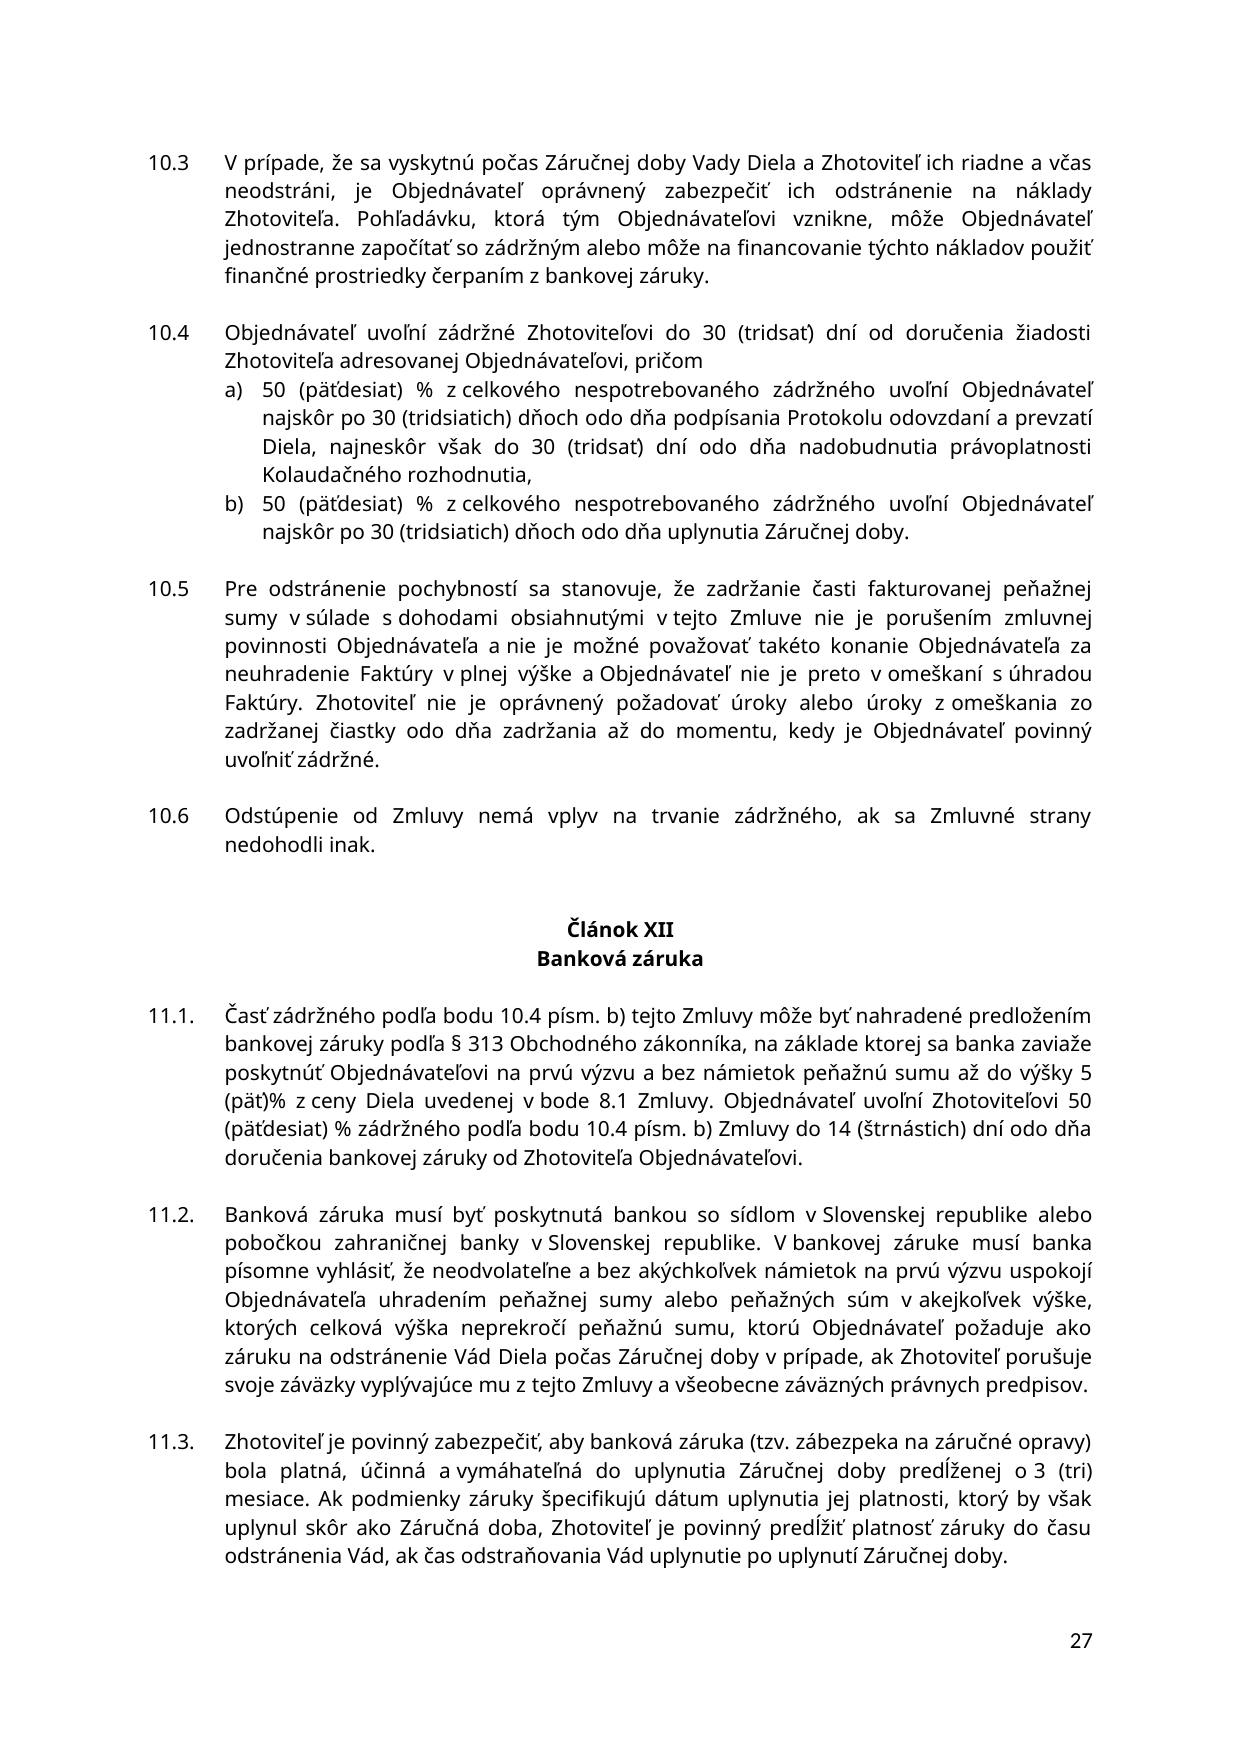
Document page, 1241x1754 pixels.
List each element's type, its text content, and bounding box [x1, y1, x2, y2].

subtitle Banková záruka [148, 944, 1093, 972]
list V prípade, že sa vyskytnú počas Záručnej doby Vady Diela a Zhotoviteľ ich riadne a včas neodstráni, je Objednávateľ oprávnený zabezpečiť ich odstránenie na náklady Zhotoviteľa. Pohľadávku, ktorá tým Objednávateľovi vznikne, môže Objednávateľ jednostranne započítať so zádržným alebo môže na financovanie týchto nákladov použiť finančné prostriedky čerpaním z bankovej záruky. [148, 148, 1093, 290]
text Článok XII [148, 915, 1093, 944]
list Odstúpenie od Zmluvy nemá vplyv na trvanie zádržného, ak sa Zmluvné strany nedohodli inak. [148, 802, 1093, 858]
list 50 (päťdesiat) % z celkového nespotrebovaného zádržného uvoľní Objednávateľ najskôr po 30 (tridsiatich) dňoch odo dňa uplynutia Záručnej doby. [224, 489, 1093, 546]
list 50 (päťdesiat) % z celkového nespotrebovaného zádržného uvoľní Objednávateľ najskôr po 30 (tridsiatich) dňoch odo dňa podpísania Protokolu odovzdaní a prevzatí Diela, najneskôr však do 30 (tridsať) dní odo dňa nadobudnutia právoplatnosti Kolaudačného rozhodnutia, [224, 375, 1093, 489]
list Zhotoviteľ je povinný zabezpečiť, aby banková záruka (tzv. zábezpeka na záručné opravy) bola platná, účinná a vymáhateľná do uplynutia Záručnej doby predĺženej o 3 (tri) mesiace. Ak podmienky záruky špecifikujú dátum uplynutia jej platnosti, ktorý by však uplynul skôr ako Záručná doba, Zhotoviteľ je povinný predĺžiť platnosť záruky do času odstránenia Vád, ak čas odstraňovania Vád uplynutie po uplynutí Záručnej doby. [148, 1427, 1093, 1569]
list Pre odstránenie pochybností sa stanovuje, že zadržanie časti fakturovanej peňažnej sumy v súlade s dohodami obsiahnutými v tejto Zmluve nie je porušením zmluvnej povinnosti Objednávateľa a nie je možné považovať takéto konanie Objednávateľa za neuhradenie Faktúry v plnej výške a Objednávateľ nie je preto v omeškaní s úhradou Faktúry. Zhotoviteľ nie je oprávnený požadovať úroky alebo úroky z omeškania zo zadržanej čiastky odo dňa zadržania až do momentu, kedy je Objednávateľ povinný uvoľniť zádržné. [148, 574, 1093, 773]
list Objednávateľ uvoľní zádržné Zhotoviteľovi do 30 (tridsať) dní od doručenia žiadosti Zhotoviteľa adresovanej Objednávateľovi, pričom [148, 318, 1093, 375]
list Banková záruka musí byť poskytnutá bankou so sídlom v Slovenskej republike alebo pobočkou zahraničnej banky v Slovenskej republike. V bankovej záruke musí banka písomne vyhlásiť, že neodvolateľne a bez akýchkoľvek námietok na prvú výzvu uspokojí Objednávateľa uhradením peňažnej sumy alebo peňažných súm v akejkoľvek výške, ktorých celková výška neprekročí peňažnú sumu, ktorú Objednávateľ požaduje ako záruku na odstránenie Vád Diela počas Záručnej doby v prípade, ak Zhotoviteľ porušuje svoje záväzky vyplývajúce mu z tejto Zmluvy a všeobecne záväzných právnych predpisov. [148, 1200, 1093, 1399]
list Časť zádržného podľa bodu 10.4 písm. b) tejto Zmluvy môže byť nahradené predložením bankovej záruky podľa § 313 Obchodného zákonníka, na základe ktorej sa banka zaviaže poskytnúť Objednávateľovi na prvú výzvu a bez námietok peňažnú sumu až do výšky 5 (päť)% z ceny Diela uvedenej v bode 8.1 Zmluvy. Objednávateľ uvoľní Zhotoviteľovi 50 (päťdesiat) % zádržného podľa bodu 10.4 písm. b) Zmluvy do 14 (štrnástich) dní odo dňa doručenia bankovej záruky od Zhotoviteľa Objednávateľovi. [148, 1001, 1093, 1171]
